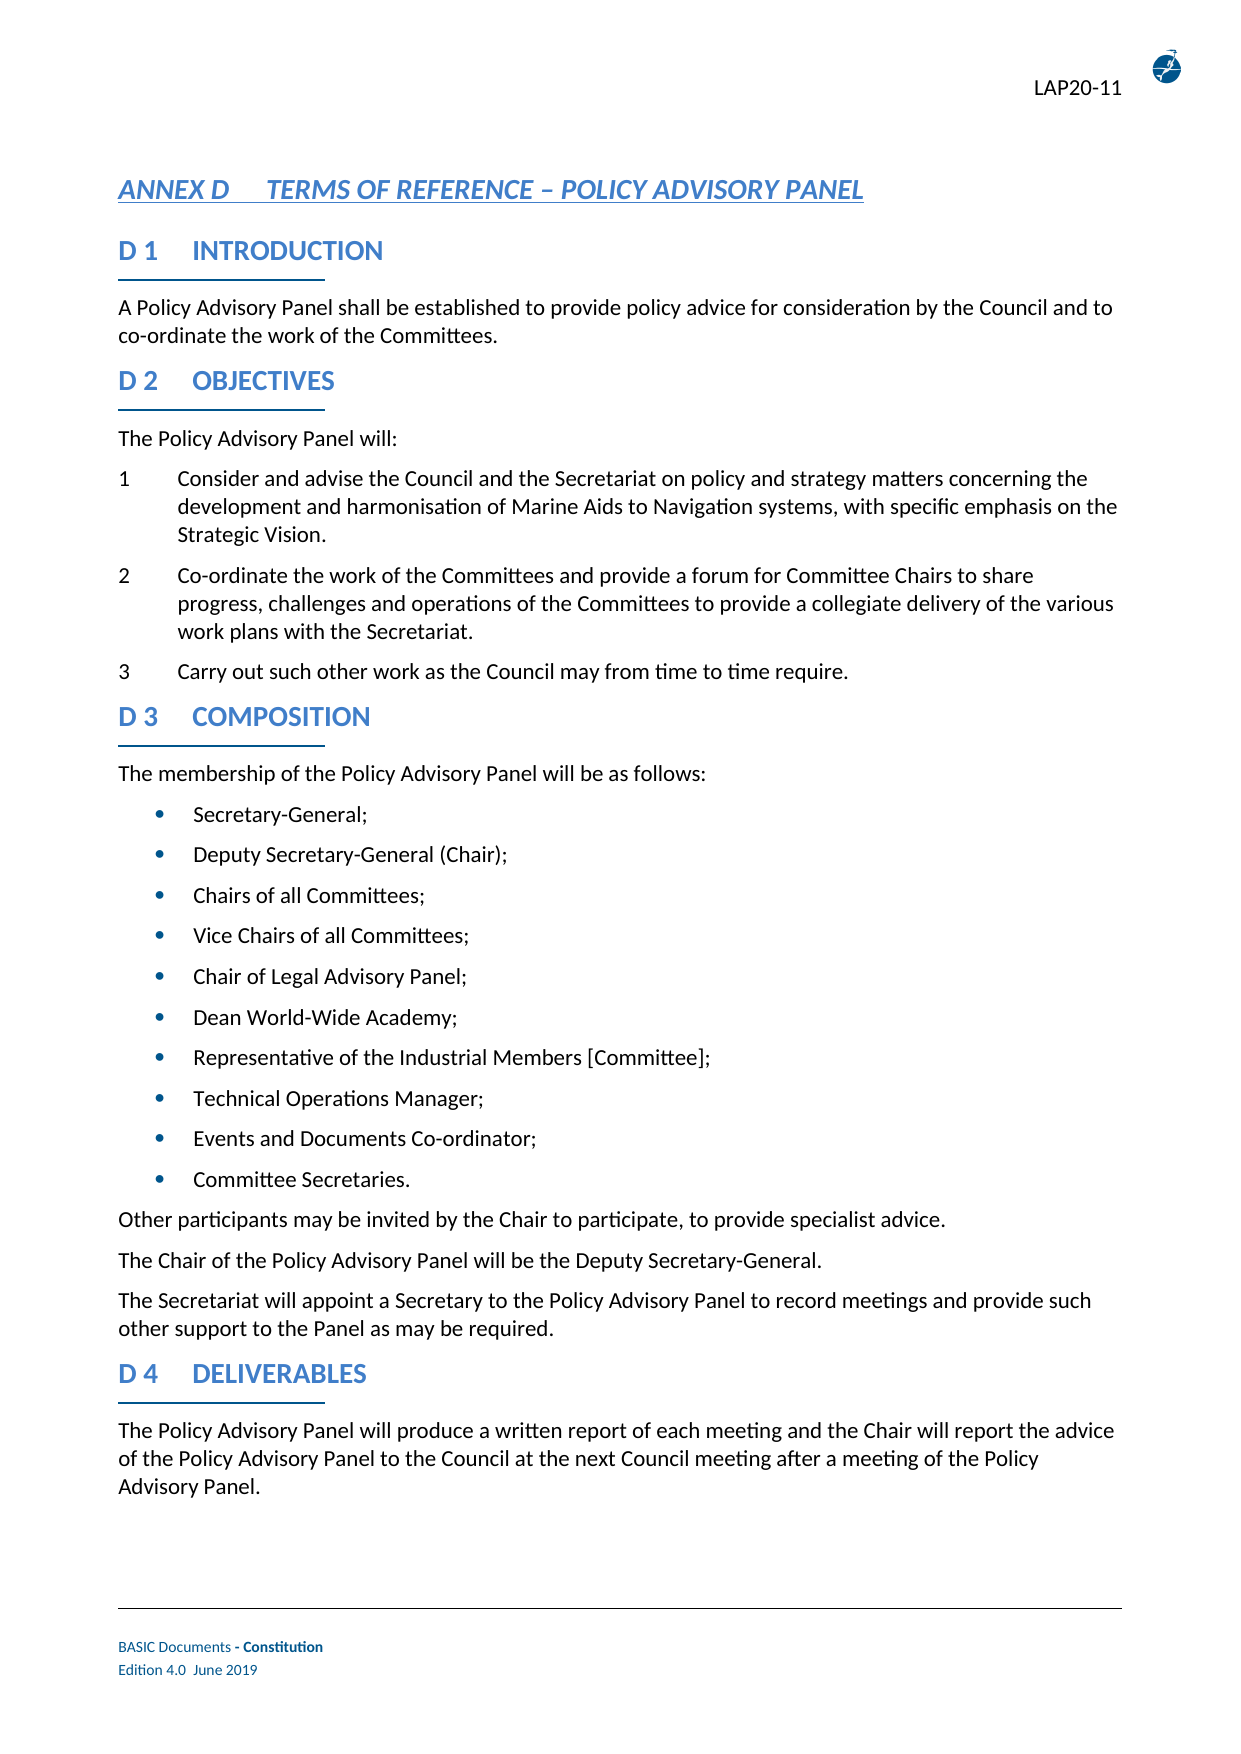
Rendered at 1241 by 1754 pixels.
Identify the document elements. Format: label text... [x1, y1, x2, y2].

text Objectives [118, 362, 1122, 398]
text Introduction [118, 232, 1122, 267]
text The Secretariat will appoint a Secretary to the Policy Advisory Panel to record meetings and provide such other support to the Panel as may be required. [118, 1286, 1122, 1342]
text Events and Documents Co-ordinator; [156, 1124, 1122, 1152]
text Composition [118, 698, 1122, 733]
text The Policy Advisory Panel will produce a written report of each meeting and the Chair will report the advice of the Policy Advisory Panel to the Council at the next Council meeting after a meeting of the Policy Advisory Panel. [118, 1416, 1122, 1501]
text Other participants may be invited by the Chair to participate, to provide specialist advice. [118, 1205, 1122, 1233]
text Chairs of all Committees; [156, 881, 1122, 909]
text Dean World-Wide Academy; [156, 1003, 1122, 1031]
text Deputy Secretary-General (Chair); [156, 841, 1122, 868]
text The Chair of the Policy Advisory Panel will be the Deputy Secretary-General. [118, 1246, 1122, 1274]
text The Policy Advisory Panel will: [118, 424, 1122, 452]
text The membership of the Policy Advisory Panel will be as follows: [118, 759, 1122, 787]
text Chair of Legal Advisory Panel; [156, 962, 1122, 990]
text Secretary-General; [156, 800, 1122, 828]
text Vice Chairs of all Committees; [156, 922, 1122, 949]
text Committee Secretaries. [156, 1165, 1122, 1193]
text Technical Operations Manager; [156, 1084, 1122, 1112]
text Representative of the Industrial Members [Committee]; [156, 1043, 1122, 1071]
text A Policy Advisory Panel shall be established to provide policy advice for consideration by the Council and to co-ordinate the work of the Committees. [118, 293, 1122, 349]
list Co-ordinate the work of the Committees and provide a forum for Committee Chairs to share progress, challenges and operations of the Committees to provide a collegiate delivery of the various work plans with the Secretariat. [118, 561, 1122, 645]
list Carry out such other work as the Council may from time to time require. [118, 657, 1122, 685]
picture [1121, 0, 1240, 118]
text Deliverables [118, 1355, 1122, 1390]
text TERMS OF REFERENCE – POLICY ADVISORY PANEL [118, 171, 1122, 207]
list Consider and advise the Council and the Secretariat on policy and strategy matters concerning the development and harmonisation of Marine Aids to Navigation systems, with specific emphasis on the Strategic Vision. [118, 464, 1122, 548]
